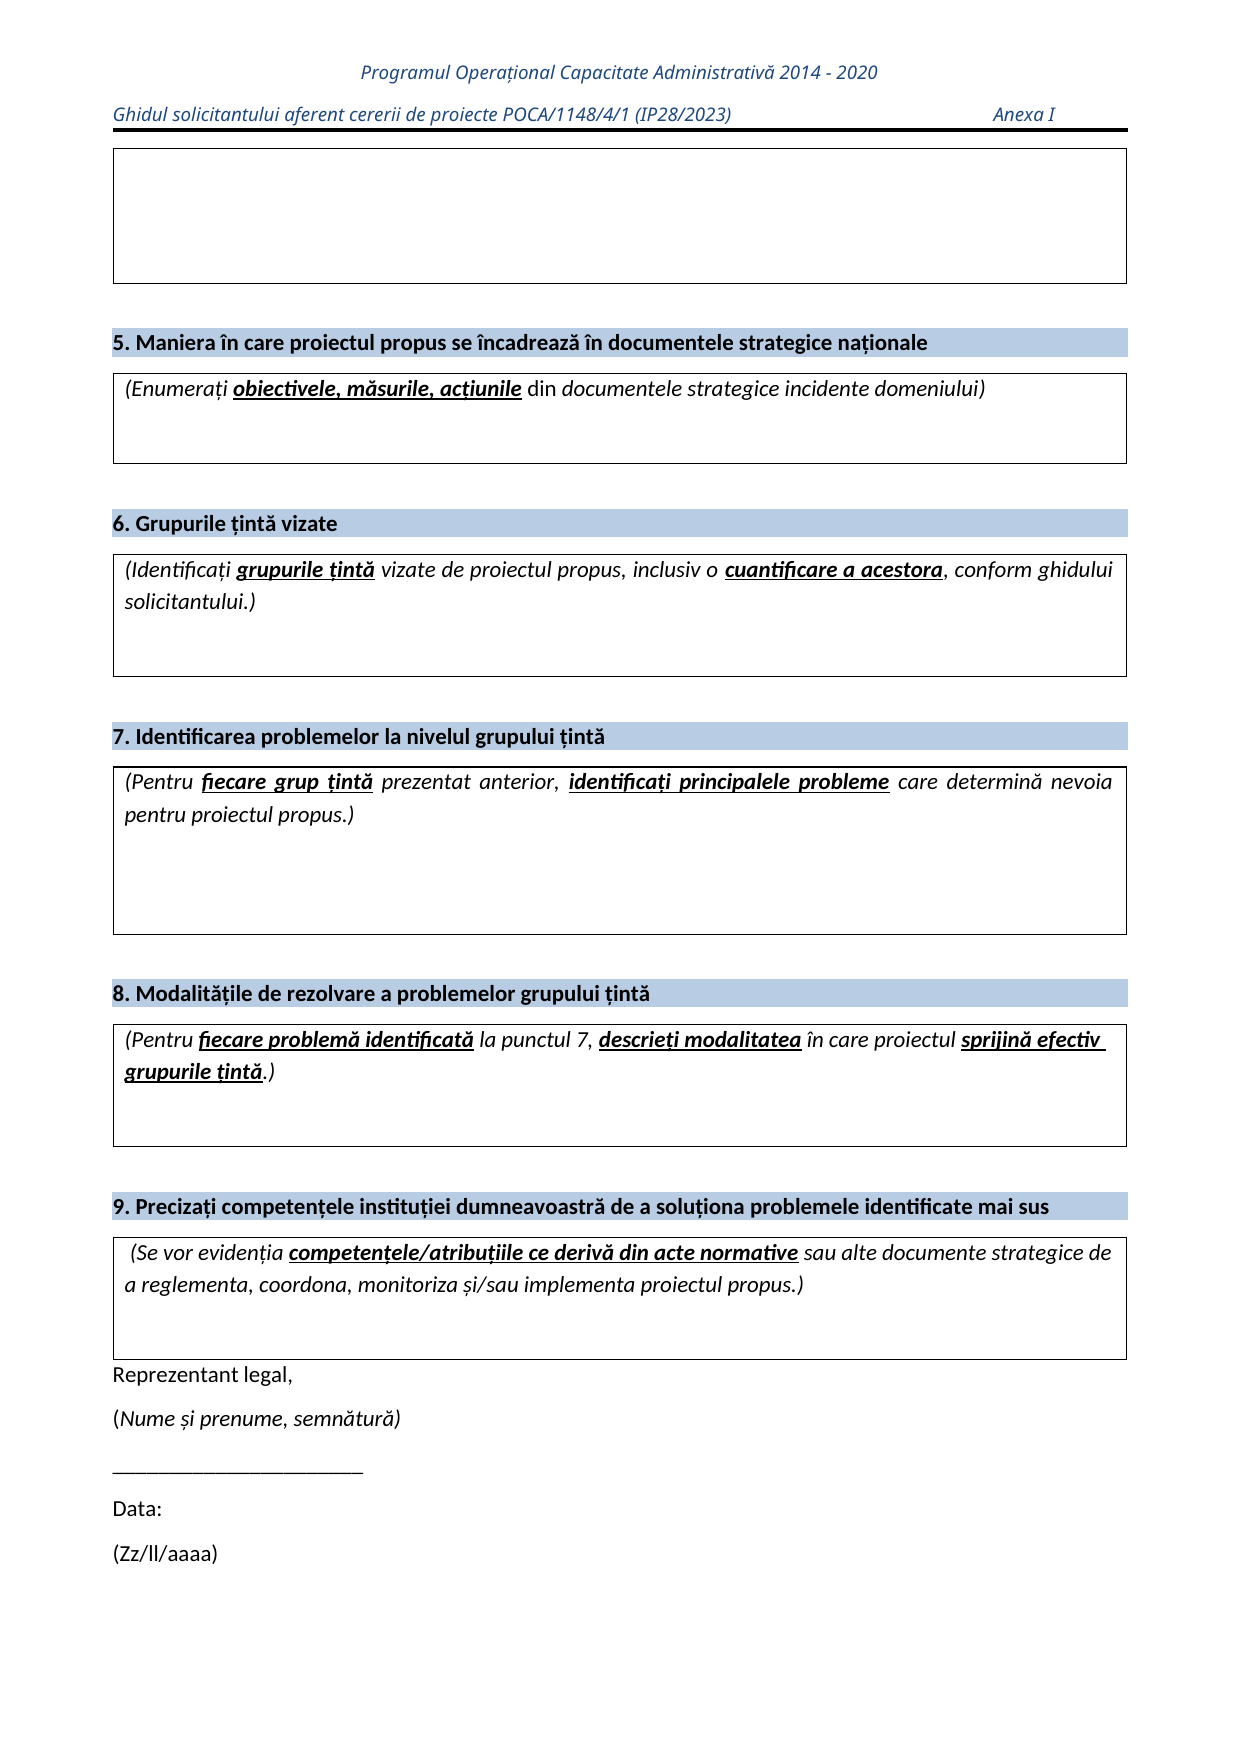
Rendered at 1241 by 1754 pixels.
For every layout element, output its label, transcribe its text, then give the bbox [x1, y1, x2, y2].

table_header (Se vor evidenția competențele/atribuțiile ce derivă din acte normative sau alte documente strategice de a reglementa, coordona, monitoriza și/sau implementa proiectul propus.) [114, 1238, 1126, 1359]
table_header (Pentru fiecare problemă identificată la punctul 7, descrieți modalitatea în care proiectul sprijină efectiv grupurile țintă.) [114, 1025, 1126, 1146]
table_header (Identificați grupurile țintă vizate de proiectul propus, inclusiv o cuantificare a acestora, conform ghidului solicitantului.) [114, 555, 1126, 676]
text 9. Precizați competențele instituției dumneavoastră de a soluționa problemele identificate mai sus [112, 1192, 1128, 1220]
table_header (Pentru fiecare grup țintă prezentat anterior, identificați principalele probleme care determină nevoia pentru proiectul propus.) [114, 768, 1126, 933]
text 6. Grupurile țintă vizate [112, 509, 1128, 537]
text Data: [112, 1494, 1128, 1522]
text 5. Maniera în care proiectul propus se încadrează în documentele strategice naționale [112, 328, 1128, 357]
text ______________________ [112, 1449, 1128, 1477]
text Reprezentant legal, [112, 1360, 1128, 1388]
text 8. Modalitățile de rezolvare a problemelor grupului țintă [112, 979, 1128, 1007]
text (Nume și prenume, semnătură) [112, 1404, 1128, 1433]
table_header (Enumerați obiectivele, măsurile, acțiunile din documentele strategice incidente domeniului) [114, 374, 1126, 463]
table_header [114, 149, 1126, 283]
text (Zz/ll/aaaa) [112, 1539, 1128, 1567]
text 7. Identificarea problemelor la nivelul grupului țintă [112, 722, 1128, 750]
